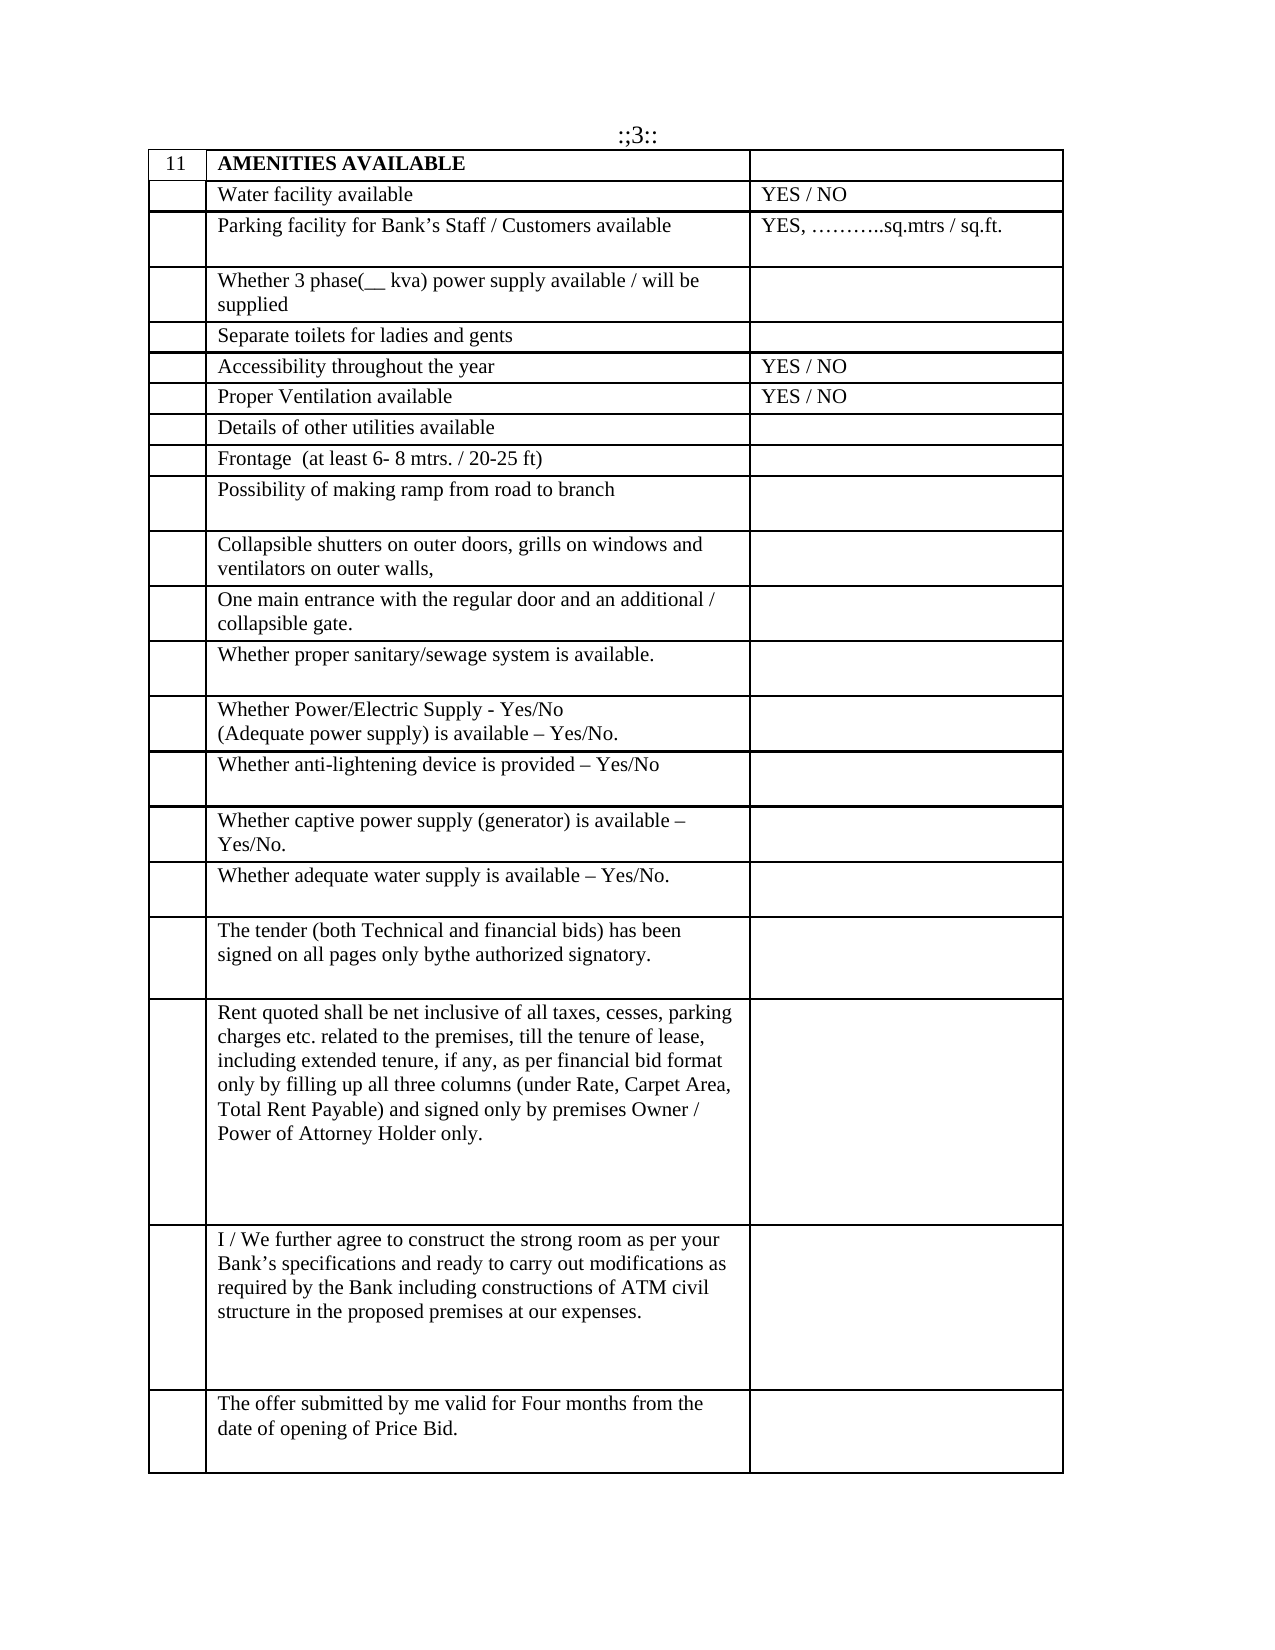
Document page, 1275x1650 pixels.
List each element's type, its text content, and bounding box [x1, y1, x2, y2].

table_cell [150, 181, 205, 210]
table_cell [150, 477, 205, 530]
table_cell Parking facility for Bank’s Staff / Customers available [207, 213, 749, 266]
table_cell [751, 697, 1062, 750]
table_cell [751, 532, 1062, 585]
table_cell [150, 415, 205, 444]
table_cell Proper Ventilation available [207, 384, 749, 413]
table_header 11 [149, 150, 206, 179]
table_header AMENITIES AVAILABLE [207, 151, 749, 179]
table_cell Frontage (at least 6- 8 mtrs. / 20-25 ft) [207, 446, 749, 475]
table_cell [150, 587, 205, 640]
table_cell YES / NO [751, 384, 1062, 413]
table_cell The tender (both Technical and financial bids) has been signed on all pages only bythe authorized signatory. [207, 918, 749, 998]
table_cell Whether 3 phase(__ kva) power supply available / will be supplied [207, 268, 749, 321]
table_cell I / We further agree to construct the strong room as per your Bank’s specifications and ready to carry out modifications as required by the Bank including constructions of ATM civil structure in the proposed premises at our expenses. [207, 1226, 749, 1389]
table_cell [150, 354, 205, 382]
table_cell One main entrance with the regular door and an additional / collapsible gate. [207, 587, 749, 640]
table_cell Whether adequate water supply is available – Yes/No. [207, 863, 749, 916]
table_cell [751, 642, 1062, 695]
table_cell [150, 1000, 205, 1224]
table_cell [751, 415, 1062, 444]
table_cell [751, 808, 1062, 861]
table_cell [150, 642, 205, 695]
table_cell [751, 1226, 1062, 1389]
table_cell [751, 918, 1062, 998]
table_cell [751, 753, 1062, 805]
table_cell [751, 1391, 1062, 1472]
table_cell Rent quoted shall be net inclusive of all taxes, cesses, parking charges etc. related to the premises, till the tenure of lease, including extended tenure, if any, as per financial bid format only by filling up all three columns (under Rate, Carpet Area, Total Rent Payable) and signed only by premises Owner / Power of Attorney Holder only. [207, 1000, 749, 1224]
table_cell Separate toilets for ladies and gents [207, 323, 749, 351]
table_cell [150, 918, 205, 998]
table_cell Water facility available [207, 182, 749, 210]
table_cell Possibility of making ramp from road to branch [207, 477, 749, 530]
table_cell [751, 268, 1062, 321]
table_cell [150, 1391, 205, 1472]
table_cell Collapsible shutters on outer doors, grills on windows and ventilators on outer walls, [207, 532, 749, 585]
table_cell [150, 323, 205, 351]
table_header [751, 151, 1062, 179]
table_cell Whether captive power supply (generator) is available – Yes/No. [207, 808, 749, 861]
table_cell Details of other utilities available [207, 415, 749, 444]
table_cell [751, 323, 1062, 351]
table_cell Whether proper sanitary/sewage system is available. [207, 642, 749, 695]
table_cell [150, 1226, 205, 1389]
table_cell Whether Power/Electric Supply - Yes/No (Adequate power supply) is available – Yes/No. [207, 697, 749, 750]
table_cell [751, 446, 1062, 475]
table_cell [751, 863, 1062, 916]
table_cell Whether anti-lightening device is provided – Yes/No [207, 753, 749, 805]
table_cell Accessibility throughout the year [207, 354, 749, 382]
table_cell [150, 863, 205, 916]
table_cell [150, 268, 205, 321]
table_cell YES / NO [751, 354, 1062, 382]
text :;3:: [150, 120, 1125, 149]
table_cell [751, 587, 1062, 640]
table_cell The offer submitted by me valid for Four months from the date of opening of Price Bid. [207, 1391, 749, 1472]
table_cell [150, 808, 205, 861]
table_cell [150, 532, 205, 585]
table_cell [150, 213, 205, 266]
table_cell YES, ………..sq.mtrs / sq.ft. [751, 213, 1062, 266]
table_cell [150, 753, 205, 805]
table_cell [751, 477, 1062, 530]
table_cell YES / NO [751, 182, 1062, 210]
table_cell [150, 697, 205, 750]
table_cell [150, 446, 205, 475]
table_cell [751, 1000, 1062, 1224]
table_cell [150, 384, 205, 413]
